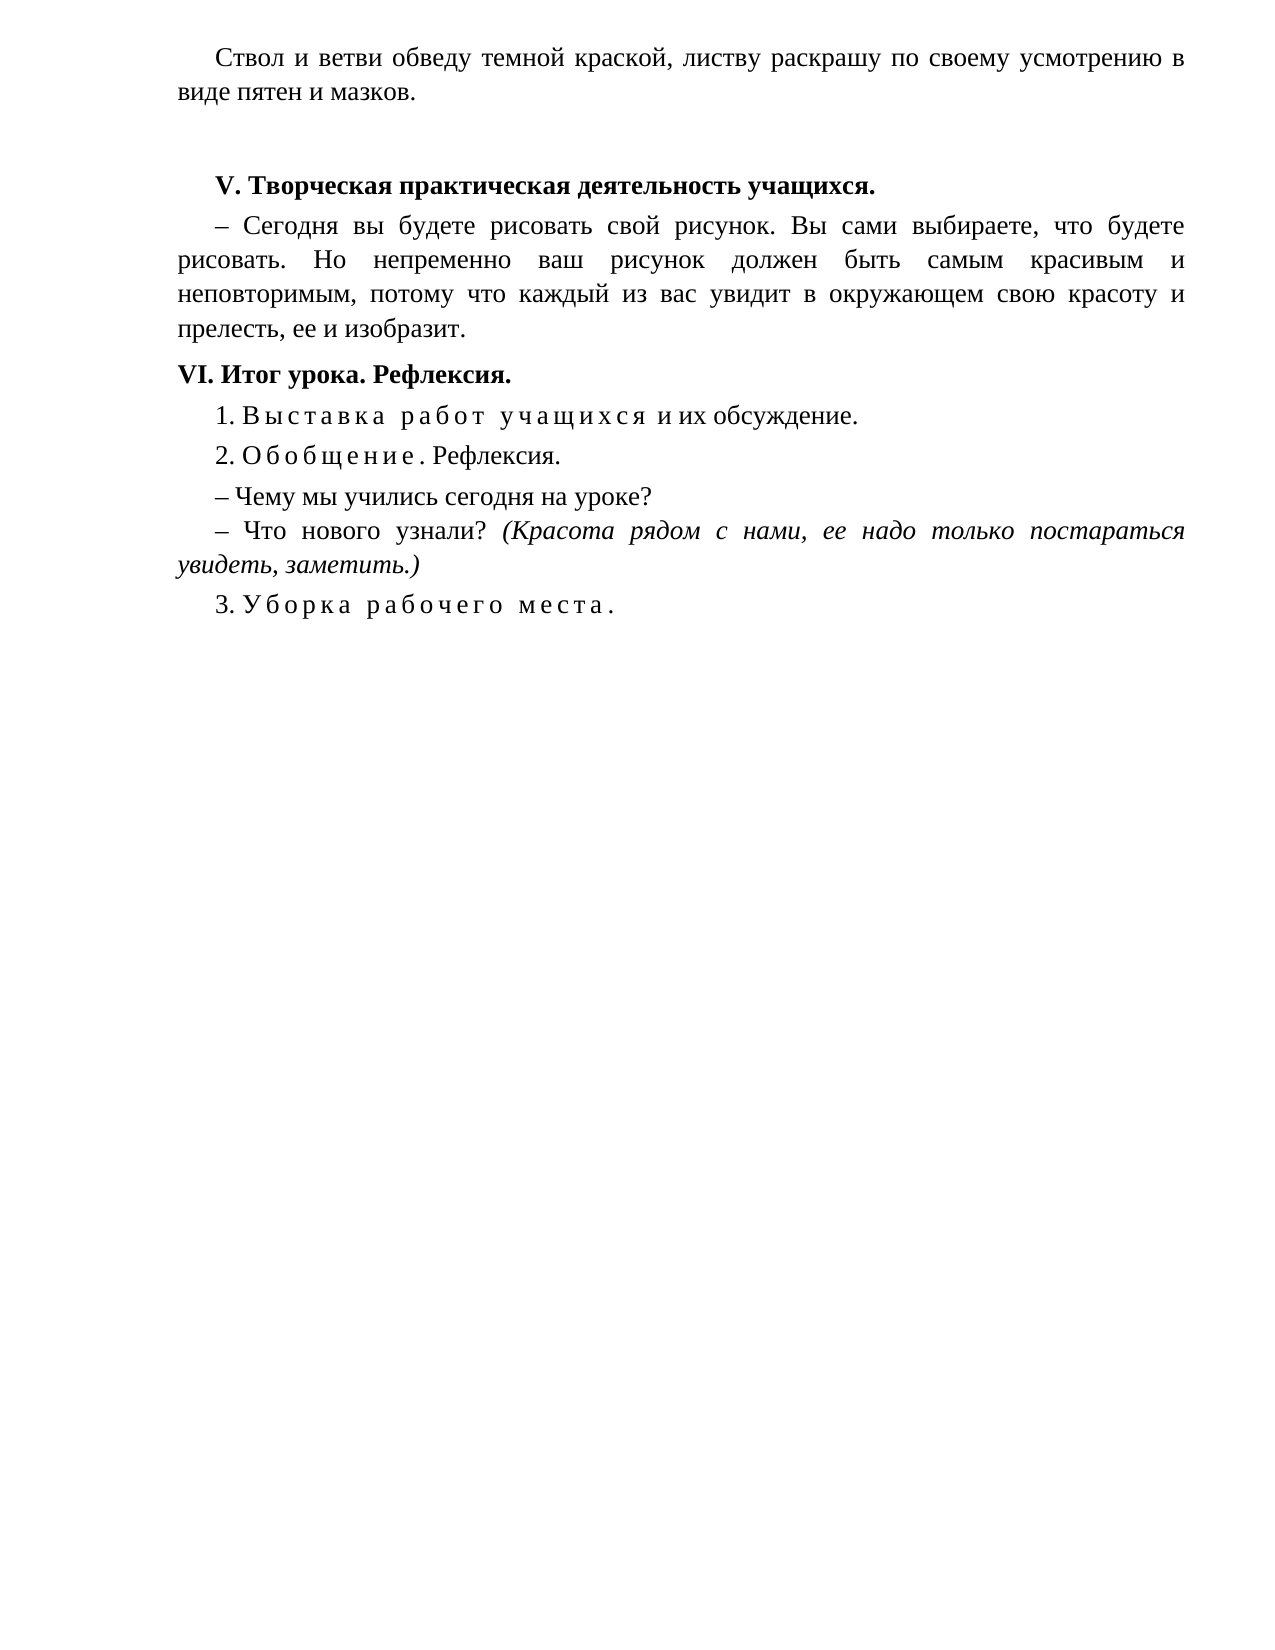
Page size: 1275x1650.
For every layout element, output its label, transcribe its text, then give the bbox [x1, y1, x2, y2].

text – Сегодня вы будете рисовать свой рисунок. Вы сами выбираете, что будете рисовать. Но непременно ваш рисунок должен быть самым красивым и неповторимым, потому что каждый из вас увидит в окружающем свою красоту и прелесть, ее и изобразит. [177, 209, 1186, 343]
text V. Творческая практическая деятельность учащихся. [177, 169, 1186, 200]
text – Чему мы учились сегодня на уроке? [177, 480, 1186, 511]
text – Что нового узнали? (Красота рядом с нами, ее надо только постараться увидеть, заметить.) [177, 514, 1186, 579]
text VI. Итог урока. Рефлексия. [177, 358, 1186, 389]
text 3. Уборка рабочего места. [177, 588, 1186, 619]
text Ствол и ветви обведу темной краской, листву раскрашу по своему усмотрению в виде пятен и мазков. [177, 41, 1186, 107]
text 2. Обобщение. Рефлексия. [177, 439, 1186, 470]
text 1. Выставка работ учащихся и их обсуждение. [177, 399, 1186, 430]
